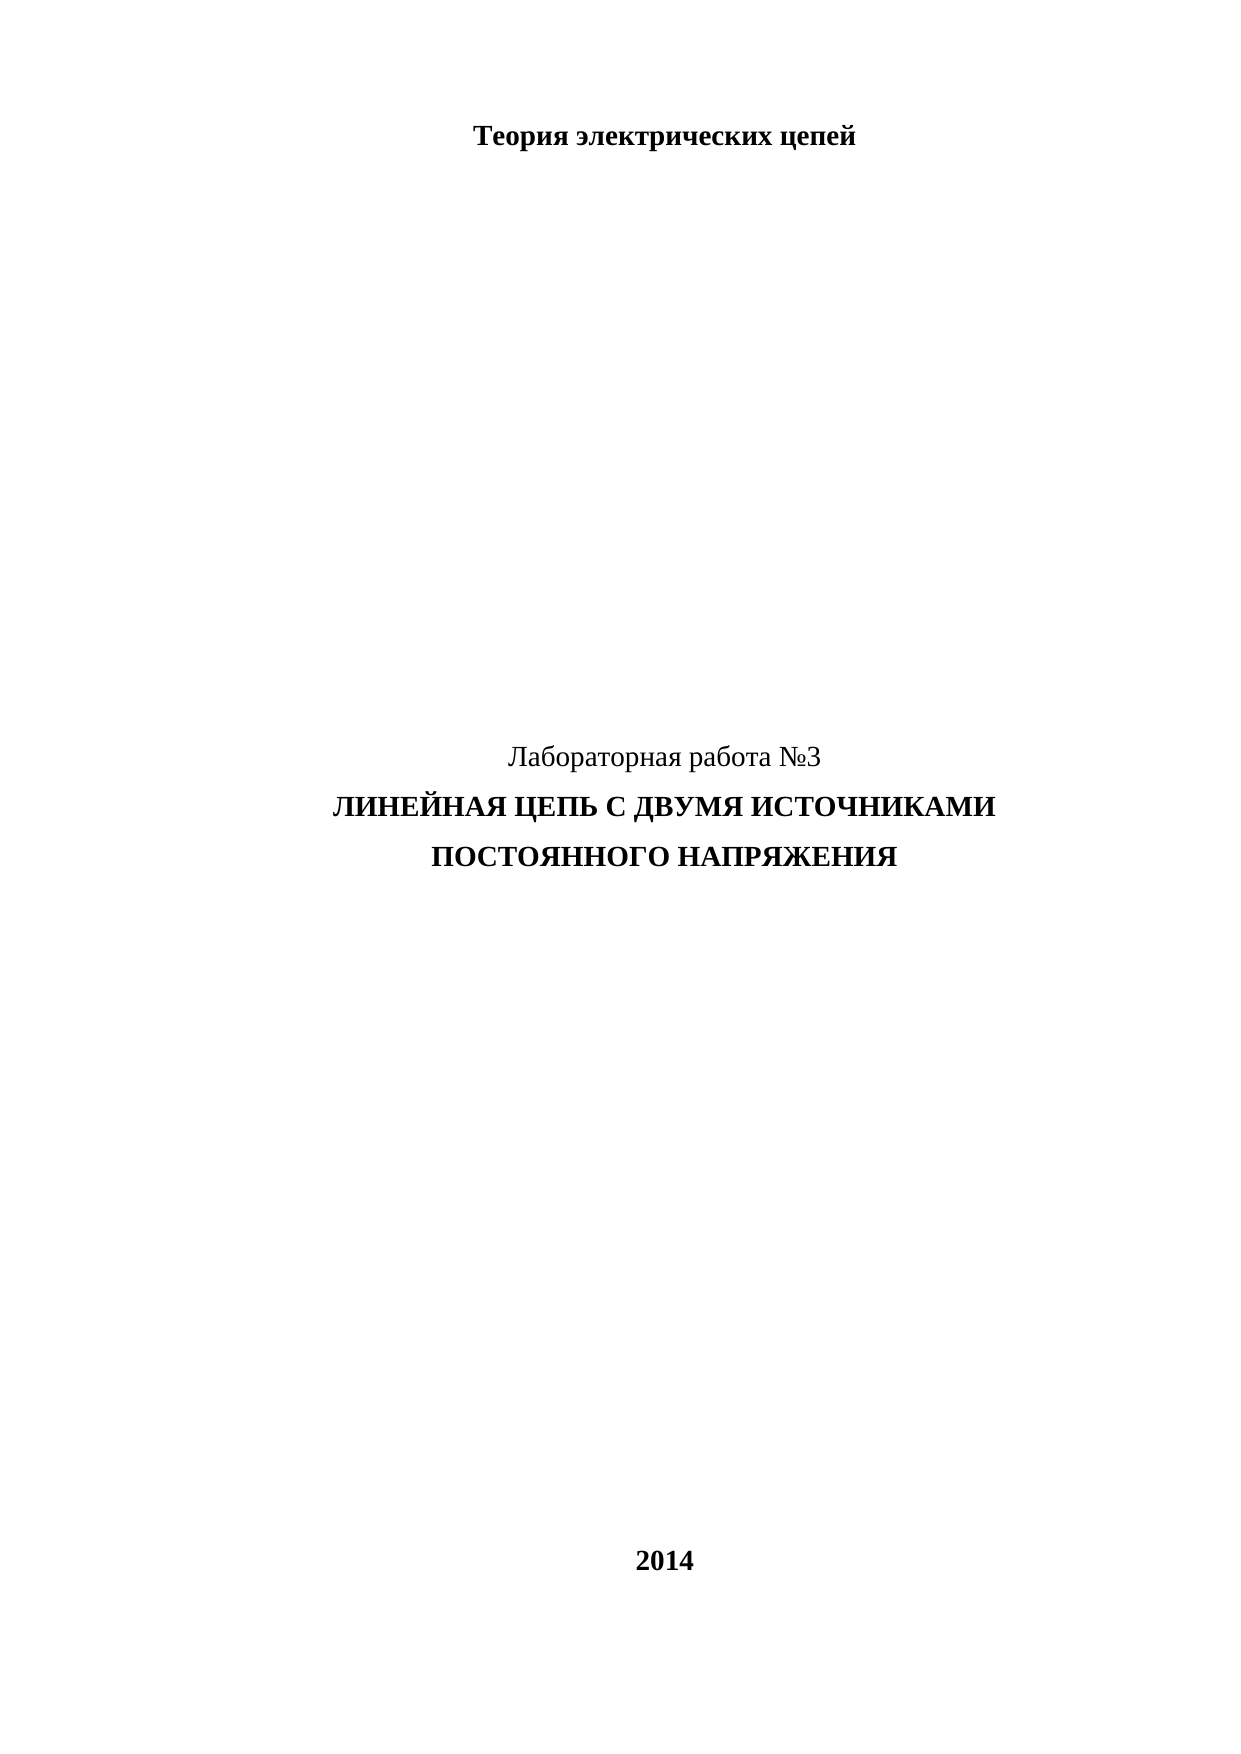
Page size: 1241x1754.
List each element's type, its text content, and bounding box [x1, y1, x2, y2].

text ЛИНЕЙНАЯ ЦЕПЬ С ДВУМЯ ИСТОЧНИКАМИ [177, 789, 1152, 822]
text 2014 [177, 1543, 1152, 1576]
text Теория электрических цепей [177, 118, 1152, 152]
text Лабораторная работа №3 [177, 739, 1152, 772]
text ПОСТОЯННОГО НАПРЯЖЕНИЯ [177, 839, 1152, 873]
